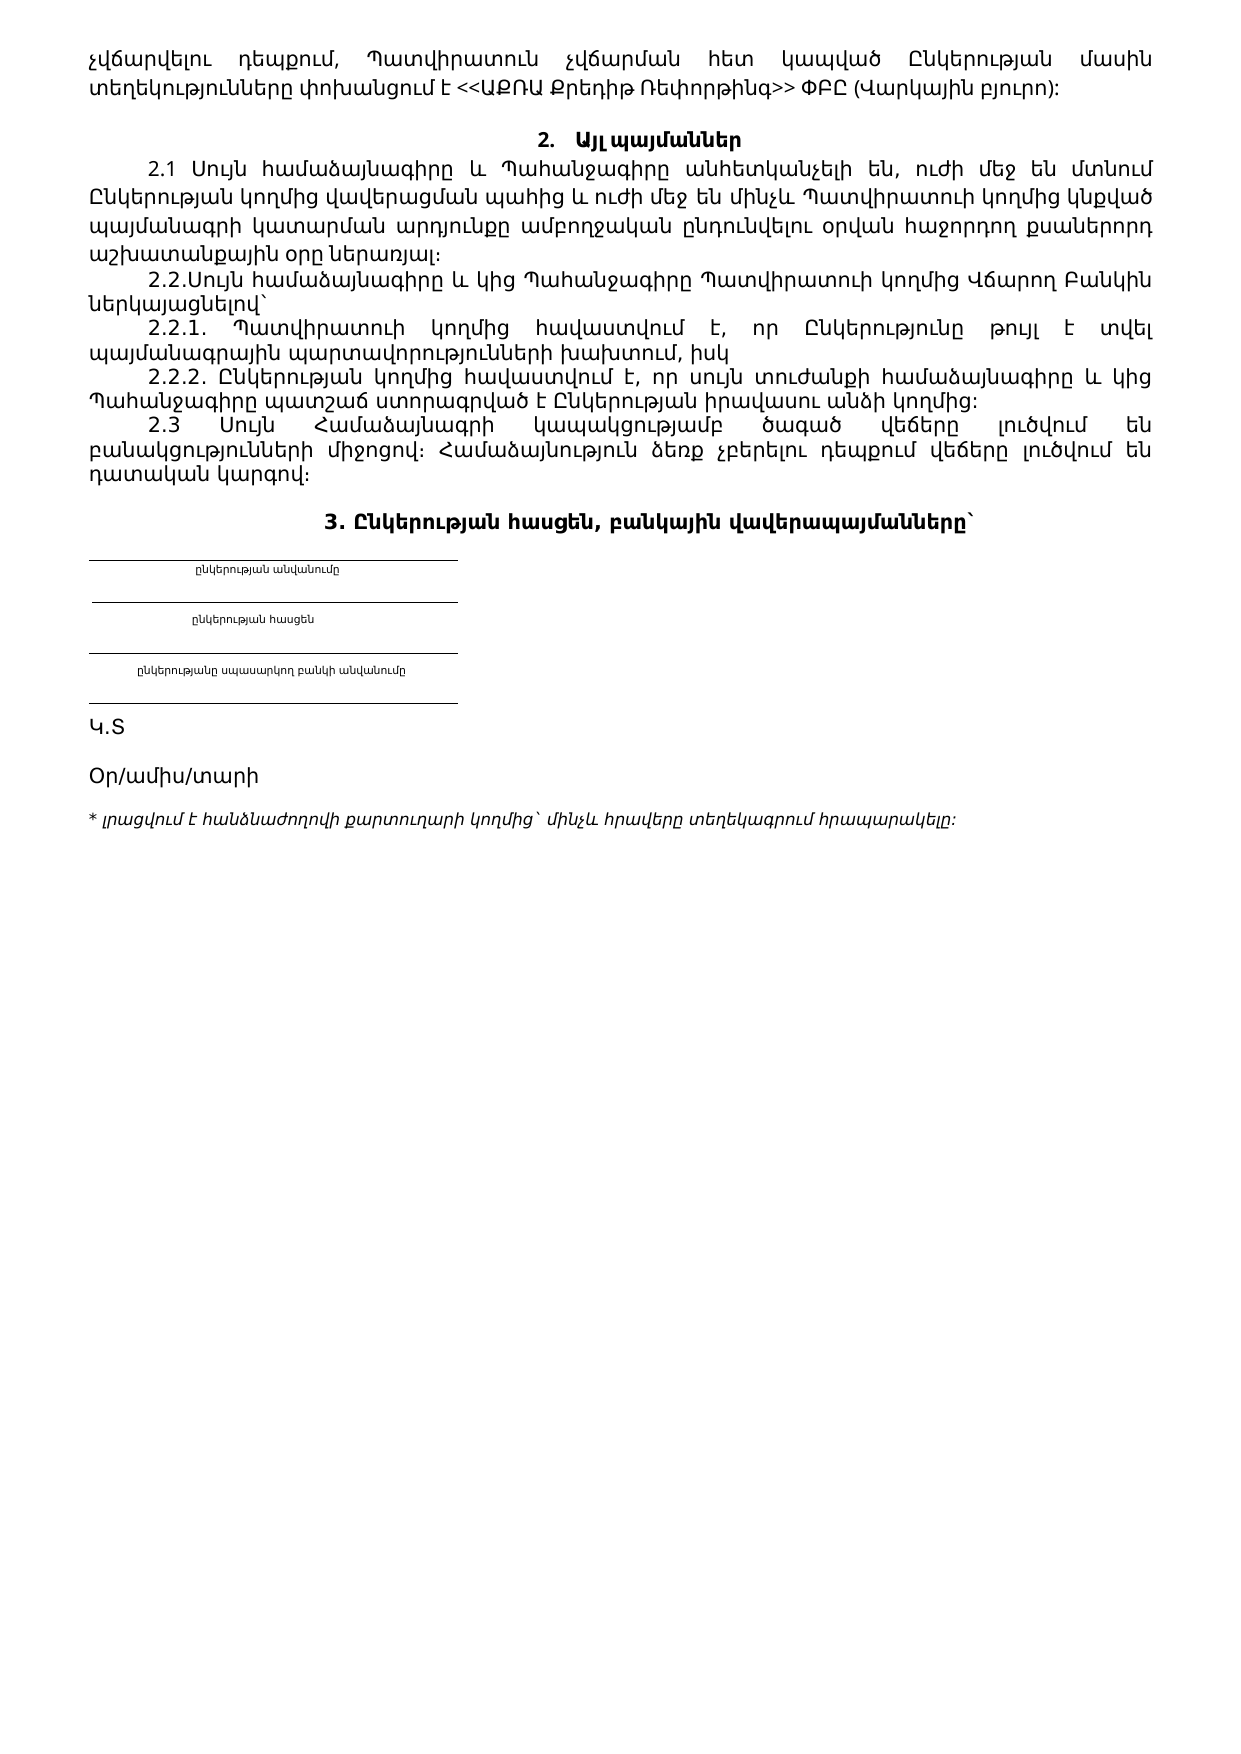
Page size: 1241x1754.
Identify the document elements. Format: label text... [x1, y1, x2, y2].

text 2.2.2. Ընկերության կողմից հավաստվում է, որ սույն տուժանքի համաձայնագիրը և կից Պահանջագիրը պատշաճ ստորագրված է Ընկերության իրավասու անձի կողմից: [89, 365, 1153, 413]
text ընկերության հասցեն [89, 614, 1153, 636]
list Այլ պայմաններ [126, 126, 1153, 154]
text ընկերության անվանումը [89, 563, 1153, 585]
text Կ.Տ [89, 715, 1153, 739]
text 2.2.1. Պատվիրատուի կողմից հավաստվում է, որ Ընկերությունը թույլ է տվել պայմանագրային պարտավորությունների խախտում, իսկ [89, 316, 1153, 365]
text Օր/ամիս/տարի [89, 764, 1153, 788]
text 3. Ընկերության հասցեն, բանկային վավերապայմանները` [89, 510, 1153, 535]
text * լրացվում է հանձնաժողովի քարտուղարի կողմից` մինչև հրավերը տեղեկագրում հրապարակելը: [89, 810, 1153, 829]
text 2.1 Սույն համաձայնագիրը և Պահանջագիրը անհետկանչելի են, ուժի մեջ են մտնում Ընկերության կողմից վավերացման պահից և ուժի մեջ են մինչև Պատվիրատուի կողմից կնքված պայմանագրի կատարման արդյունքը ամբողջական ընդունվելու օրվան հաջորդող քսաներորդ աշխատանքային օրը ներառյալ։ [89, 154, 1153, 268]
text 2.2.Սույն համաձայնագիրը և կից Պահանջագիրը Պատվիրատուի կողմից Վճարող Բանկին ներկայացնելով` [89, 268, 1153, 316]
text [89, 44, 1153, 101]
text ընկերությանը սպասարկող բանկի անվանումը [89, 665, 1153, 687]
text 2.3 Սույն Համաձայնագրի կապակցությամբ ծագած վեճերը լուծվում են բանակցությունների միջոցով։ Համաձայնություն ձեռք չբերելու դեպքում վեճերը լուծվում են դատական կարգով։ [89, 413, 1153, 486]
